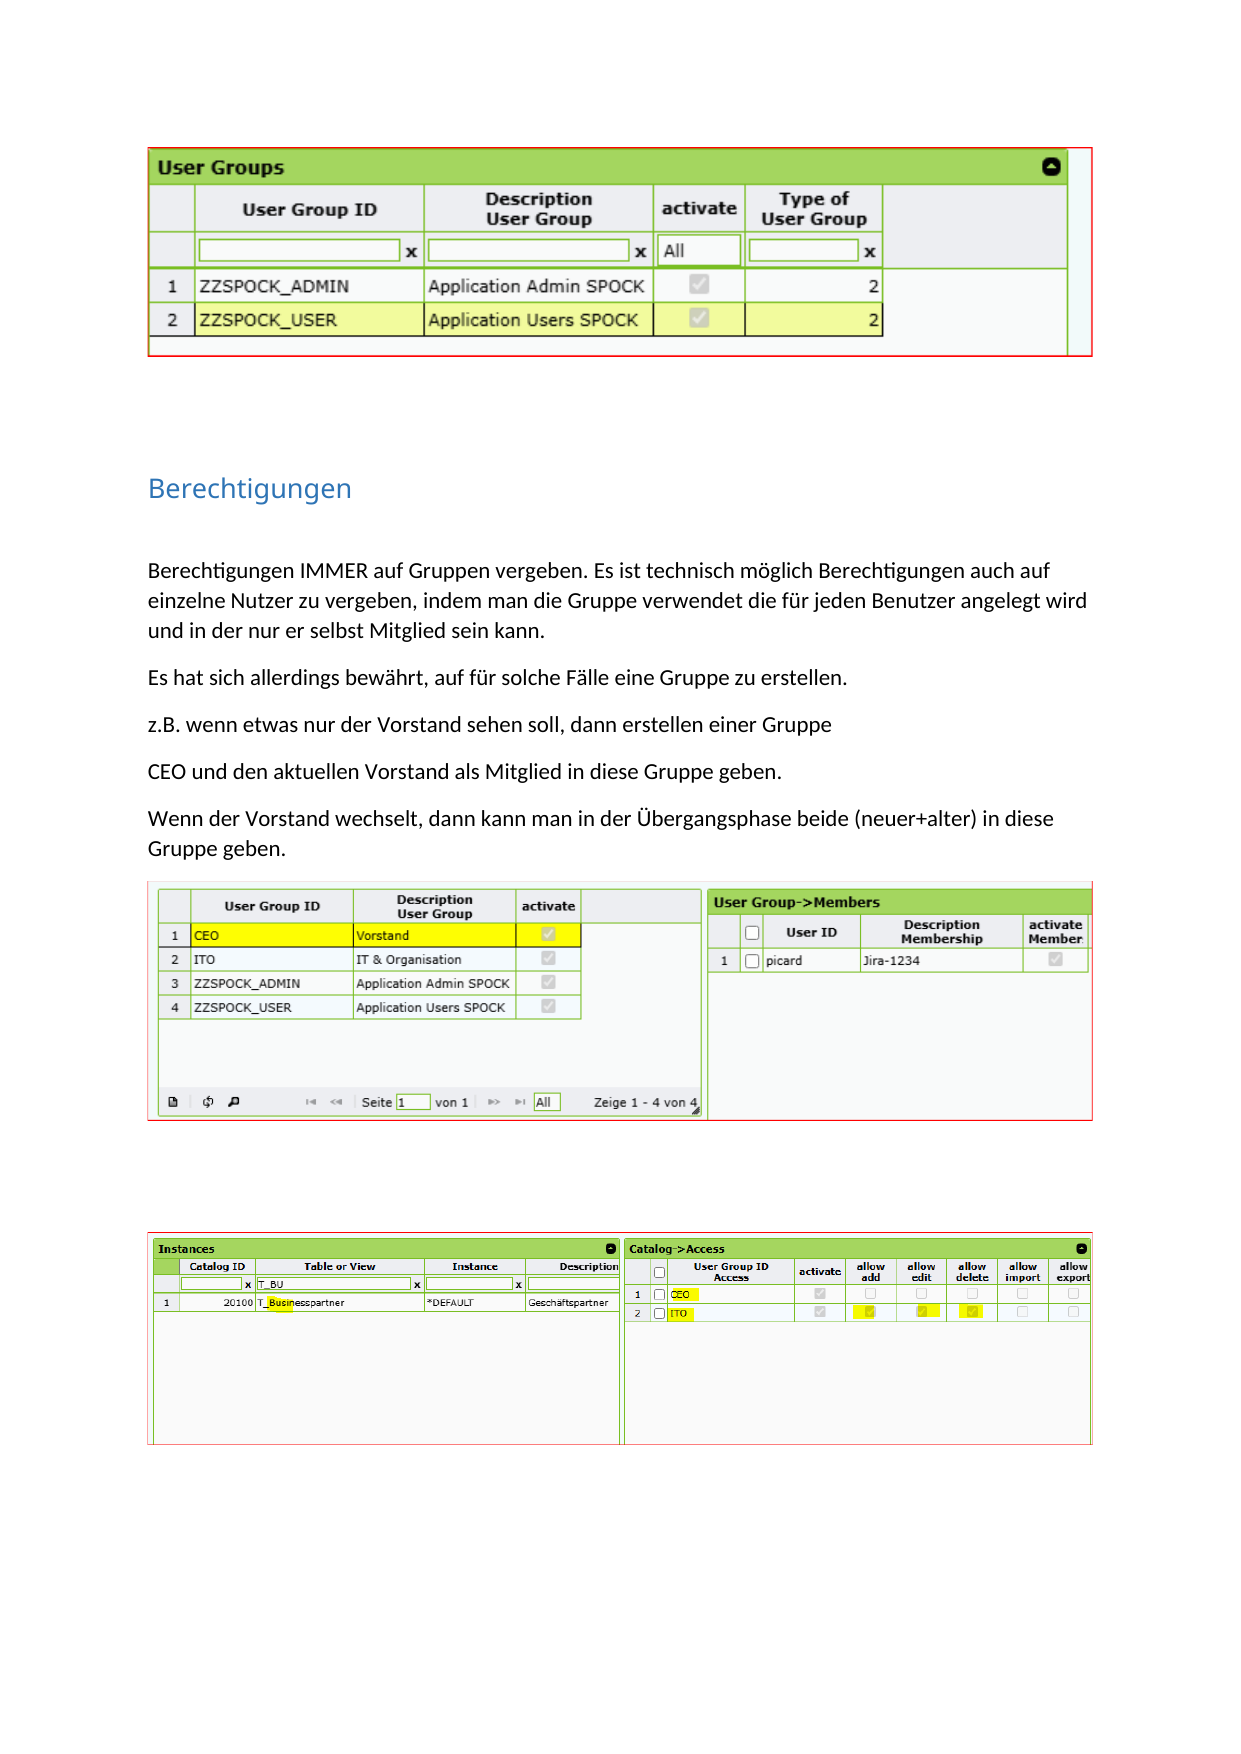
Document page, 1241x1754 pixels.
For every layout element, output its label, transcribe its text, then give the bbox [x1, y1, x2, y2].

text Wenn der Vorstand wechselt, dann kann man in der Übergangsphase beide (neuer+alter) in diese Gruppe geben. [148, 804, 1093, 862]
picture [147, 1232, 1093, 1445]
text z.B. wenn etwas nur der Vorstand sehen soll, dann erstellen einer Gruppe [148, 710, 1093, 738]
text CEO und den aktuellen Vorstand als Mitglied in diese Gruppe geben. [148, 757, 1093, 785]
subtitle Berechtigungen [148, 469, 1093, 506]
text Berechtigungen IMMER auf Gruppen vergeben. Es ist technisch möglich Berechtigungen auch auf einzelne Nutzer zu vergeben, indem man die Gruppe verwendet die für jeden Benutzer angelegt wird und in der nur er selbst Mitglied sein kann. [148, 556, 1093, 644]
picture [147, 147, 1093, 357]
text Es hat sich allerdings bewährt, auf für solche Fälle eine Gruppe zu erstellen. [148, 663, 1093, 691]
picture [147, 881, 1093, 1121]
